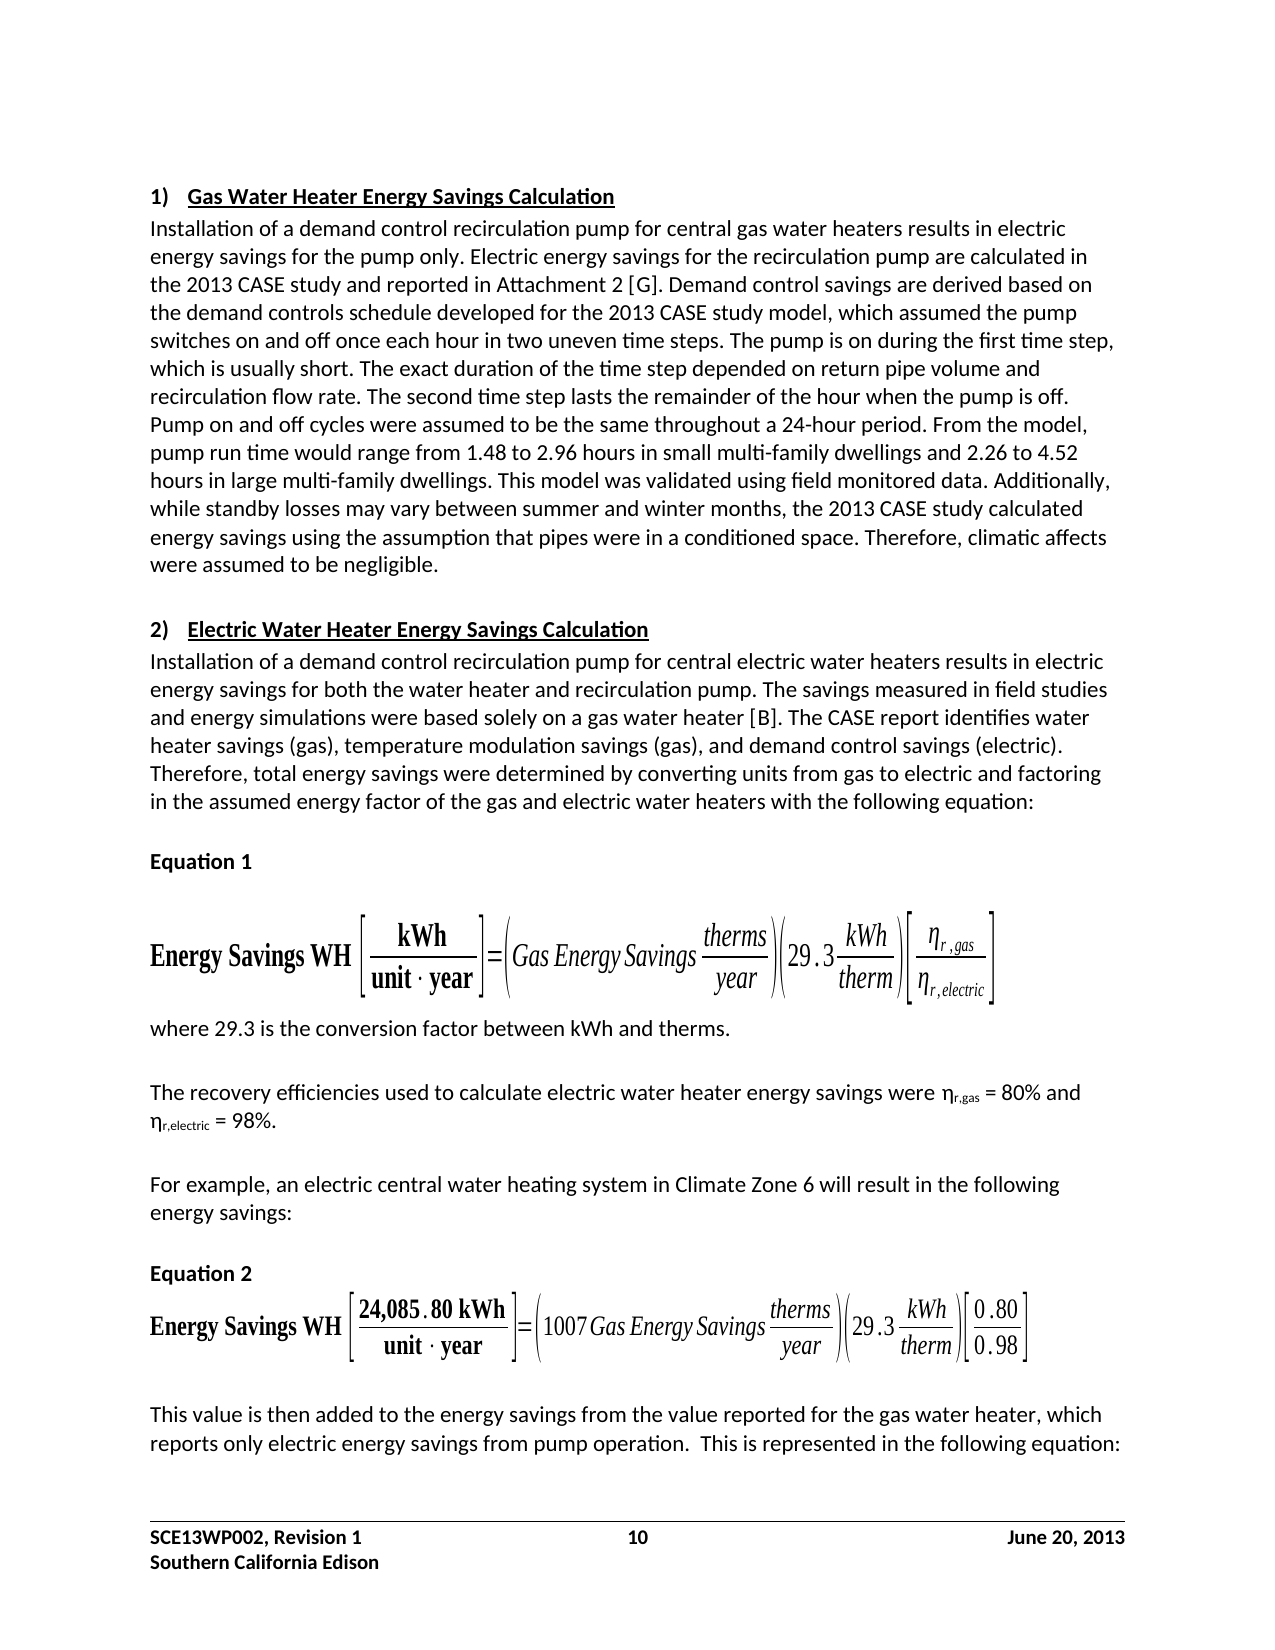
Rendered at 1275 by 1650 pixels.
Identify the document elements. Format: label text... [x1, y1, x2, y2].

text The recovery efficiencies used to calculate electric water heater energy savings were ƞr,gas = 80% and ƞr,electric = 98%. [150, 1078, 1125, 1134]
text where 29.3 is the conversion factor between kWh and therms. [150, 1014, 1125, 1042]
list Electric Water Heater Energy Savings Calculation [150, 615, 1125, 643]
text Equation 1 [150, 847, 1125, 876]
text This value is then added to the energy savings from the value reported for the gas water heater, which reports only electric energy savings from pump operation. This is represented in the following equation: [150, 1401, 1125, 1457]
text Installation of a demand control recirculation pump for central gas water heaters results in electric energy savings for the pump only. Electric energy savings for the recirculation pump are calculated in the 2013 CASE study and reported in Attachment 2 [G]. Demand control savings are derived based on the demand controls schedule developed for the 2013 CASE study model, which assumed the pump switches on and off once each hour in two uneven time steps. The pump is on during the first time step, which is usually short. The exact duration of the time step depended on return pipe volume and recirculation flow rate. The second time step lasts the remainder of the hour when the pump is off. Pump on and off cycles were assumed to be the same throughout a 24-hour period. From the model, pump run time would range from 1.48 to 2.96 hours in small multi-family dwellings and 2.26 to 4.52 hours in large multi-family dwellings. This model was validated using field monitored data. Additionally, while standby losses may vary between summer and winter months, the 2013 CASE study calculated energy savings using the assumption that pipes were in a conditioned space. Therefore, climatic affects were assumed to be negligible. [150, 214, 1125, 579]
text Equation 2 [150, 1259, 1125, 1287]
list Gas Water Heater Energy Savings Calculation [150, 182, 1125, 210]
text For example, an electric central water heating system in Climate Zone 6 will result in the following energy savings: [150, 1170, 1125, 1226]
text Installation of a demand control recirculation pump for central electric water heaters results in electric energy savings for both the water heater and recirculation pump. The savings measured in field studies and energy simulations were based solely on a gas water heater [B]. The CASE report identifies water heater savings (gas), temperature modulation savings (gas), and demand control savings (electric). Therefore, total energy savings were determined by converting units from gas to electric and factoring in the assumed energy factor of the gas and electric water heaters with the following equation: [150, 647, 1125, 815]
